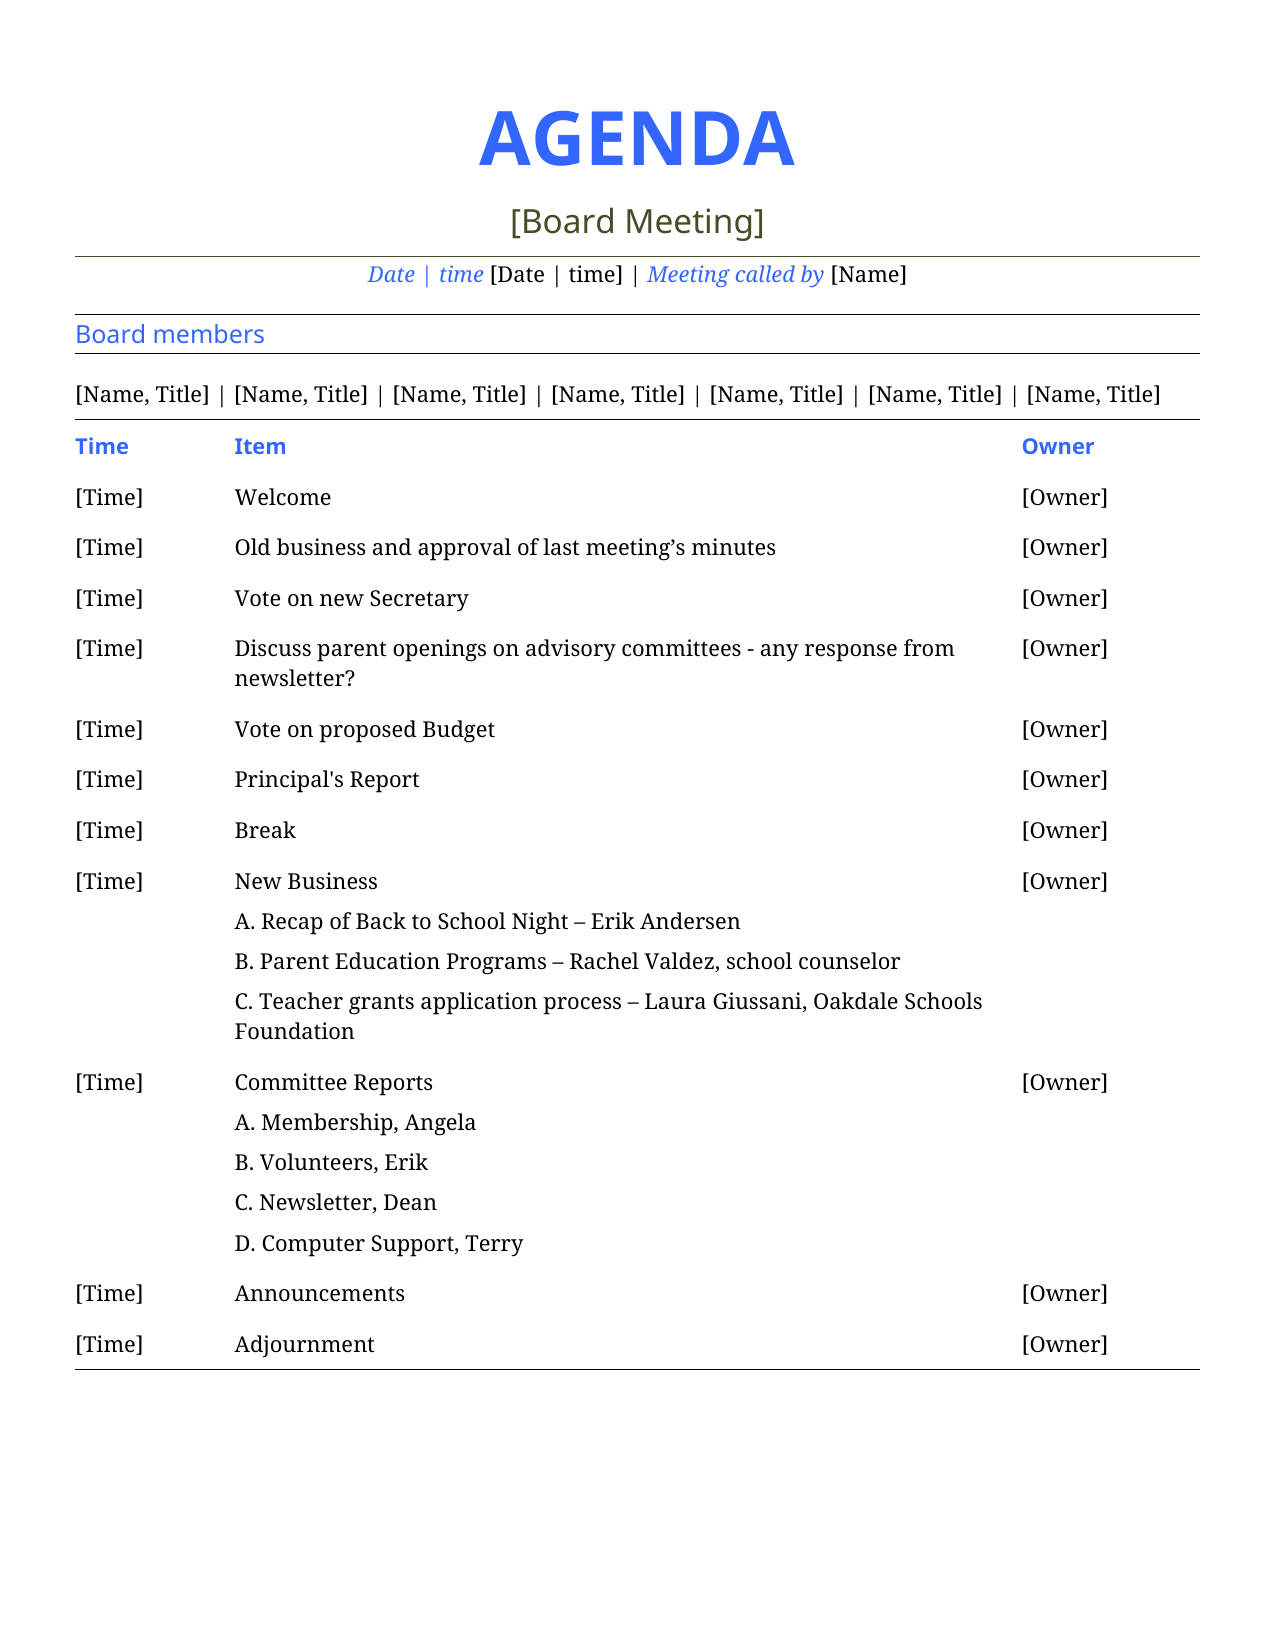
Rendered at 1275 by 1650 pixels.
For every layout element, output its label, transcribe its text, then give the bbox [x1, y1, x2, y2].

table_header Owner [1021, 420, 1200, 471]
text | | | | | | [75, 379, 1200, 409]
table_header Time [75, 420, 234, 471]
table_header Item [234, 420, 1021, 471]
text Date | time | Meeting called by [75, 257, 1200, 289]
subtitle Board members [75, 315, 1200, 353]
